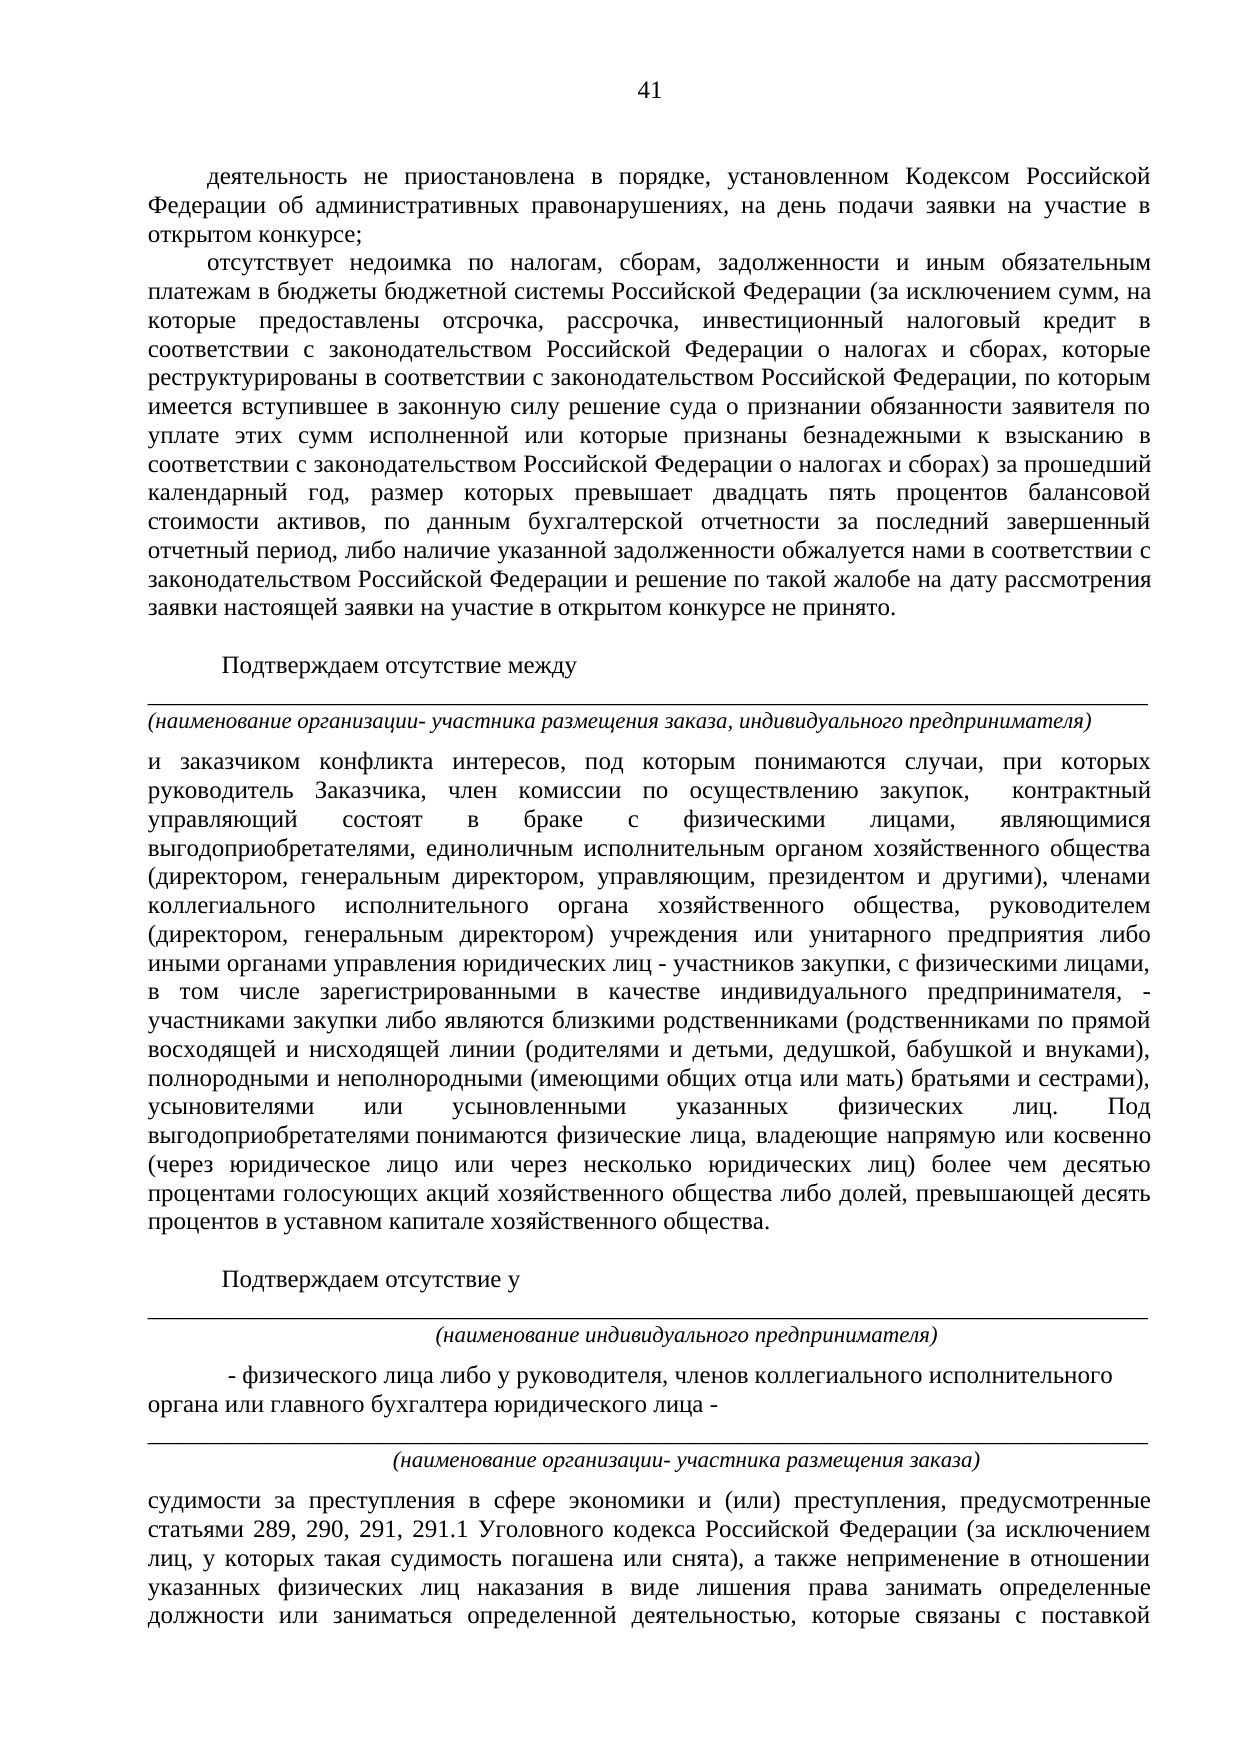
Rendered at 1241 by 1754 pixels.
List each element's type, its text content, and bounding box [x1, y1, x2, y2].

text - физического лица либо у руководителя, членов коллегиального исполнительного органа или главного бухгалтера юридического лица - ________________________________________________________________________________ [148, 1360, 1152, 1446]
text Подтверждаем отсутствие между ________________________________________________________________________________ [148, 650, 1152, 707]
text (наименование индивидуального предпринимателя) [148, 1321, 1152, 1348]
text (наименование организации- участника размещения заказа) [148, 1446, 1152, 1473]
text Подтверждаем отсутствие у ________________________________________________________________________________ [148, 1264, 1152, 1321]
text и заказчиком конфликта интересов, под которым понимаются случаи, при которых руководитель Заказчика, член комиссии по осуществлению закупок, контрактный управляющий состоят в браке с физическими лицами, являющимися выгодоприобретателями, единоличным исполнительным органом хозяйственного общества (директором, генеральным директором, управляющим, президентом и другими), членами коллегиального исполнительного органа хозяйственного общества, руководителем (директором, генеральным директором) учреждения или унитарного предприятия либо иными органами управления юридических лиц - участников закупки, с физическими лицами, в том числе зарегистрированными в качестве индивидуального предпринимателя, - участниками закупки либо являются близкими родственниками (родственниками по прямой восходящей и нисходящей линии (родителями и детьми, дедушкой, бабушкой и внуками), полнородными и неполнородными (имеющими общих отца или мать) братьями и сестрами), усыновителями или усыновленными указанных физических лиц. Под выгодоприобретателями понимаются физические лица, владеющие напрямую или косвенно (через юридическое лицо или через несколько юридических лиц) более чем десятью процентами голосующих акций хозяйственного общества либо долей, превышающей десять процентов в уставном капитале хозяйственного общества. [148, 746, 1152, 1235]
text деятельность не приостановлена в порядке, установленном Кодексом Российской Федерации об административных правонарушениях, на день подачи заявки на участие в открытом конкурсе; [148, 161, 1152, 247]
text отсутствует недоимка по налогам, сборам, задолженности и иным обязательным платежам в бюджеты бюджетной системы Российской Федерации (за исключением сумм, на которые предоставлены отсрочка, рассрочка, инвестиционный налоговый кредит в соответствии с законодательством Российской Федерации о налогах и сборах, которые реструктурированы в соответствии с законодательством Российской Федерации, по которым имеется вступившее в законную силу решение суда о признании обязанности заявителя по уплате этих сумм исполненной или которые признаны безнадежными к взысканию в соответствии с законодательством Российской Федерации о налогах и сборах) за прошедший календарный год, размер которых превышает двадцать пять процентов балансовой стоимости активов, по данным бухгалтерской отчетности за последний завершенный отчетный период, либо наличие указанной задолженности обжалуется нами в соответствии с законодательством Российской Федерации и решение по такой жалобе на дату рассмотрения заявки настоящей заявки на участие в открытом конкурсе не принято. [148, 247, 1152, 621]
text (наименование организации- участника размещения заказа, индивидуального предпринимателя) [148, 707, 1152, 734]
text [148, 1485, 1152, 1629]
